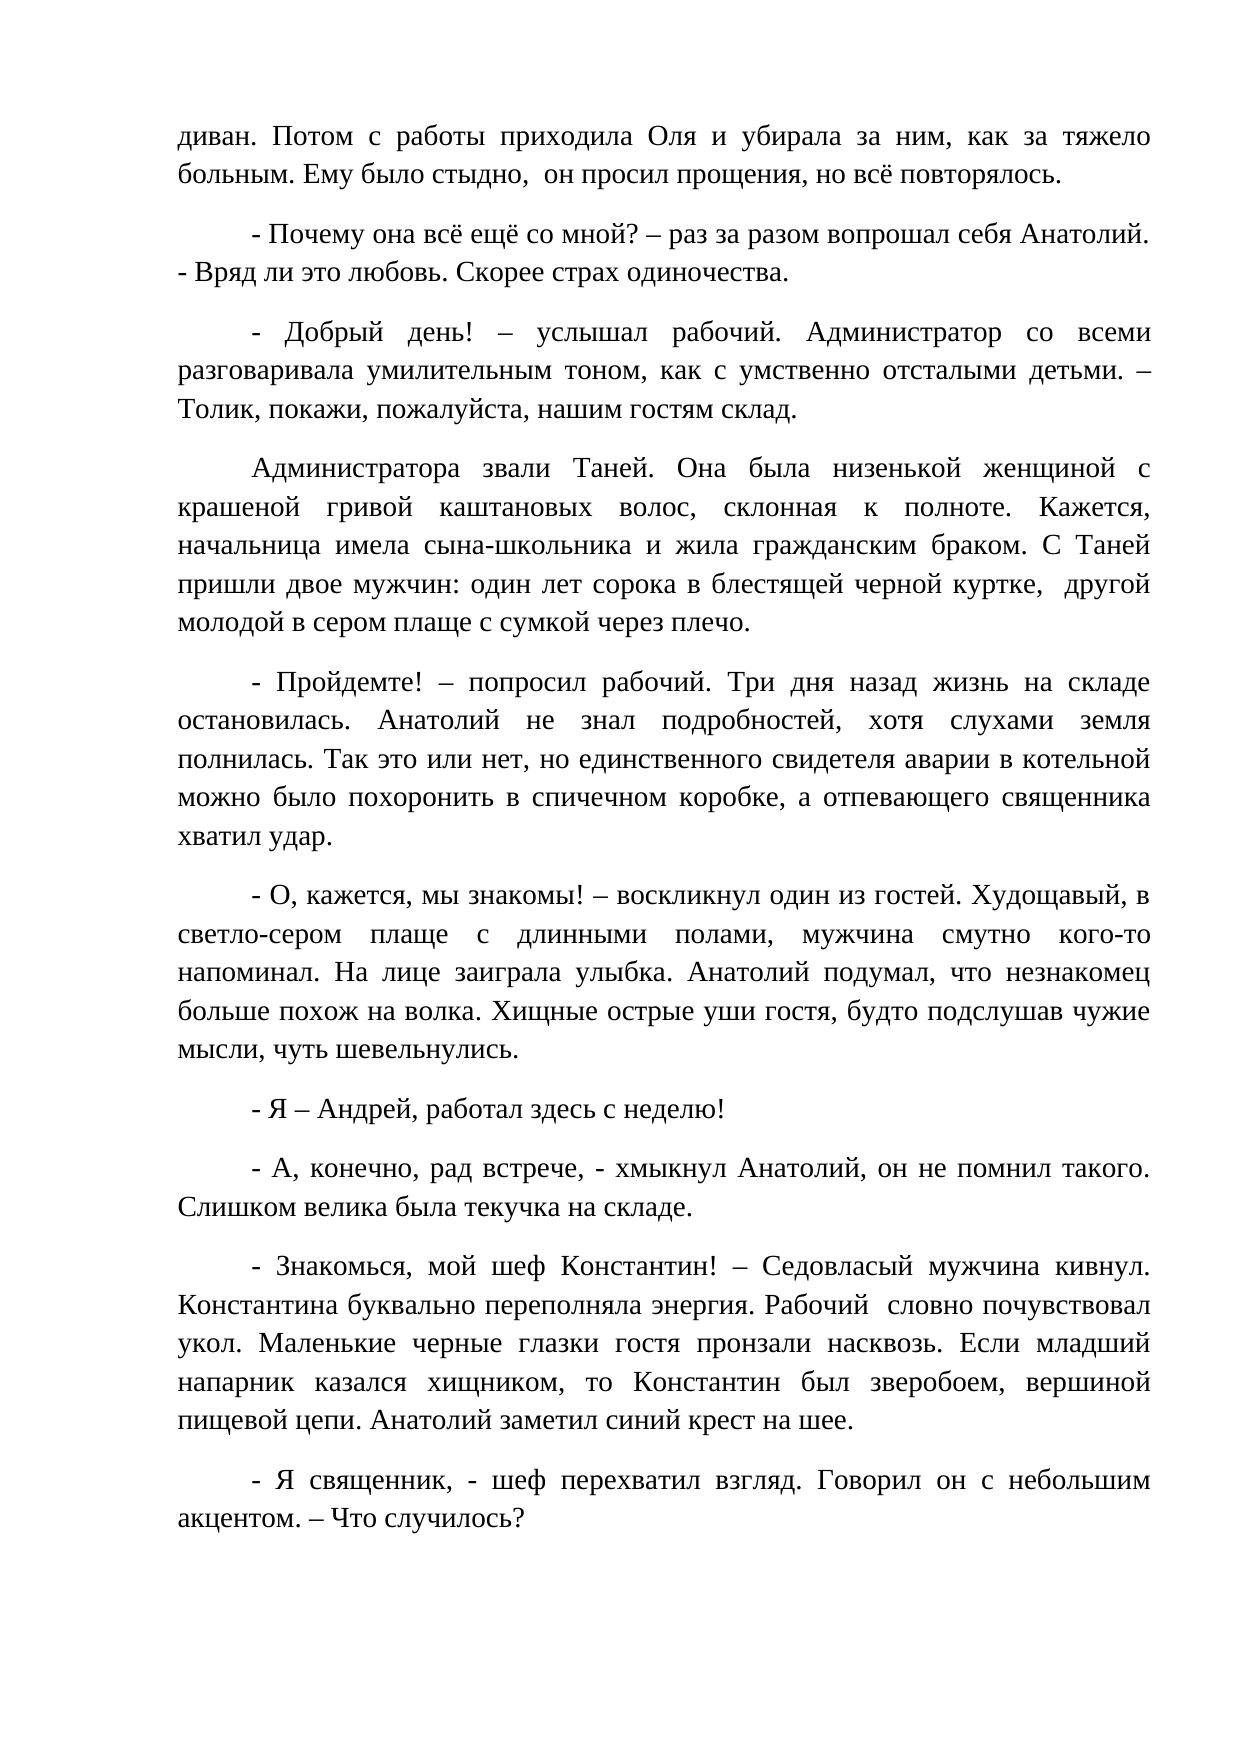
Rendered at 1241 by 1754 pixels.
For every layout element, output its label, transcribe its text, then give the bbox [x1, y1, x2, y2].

text - Я священник, - шеф перехватил взгляд. Говорил он с небольшим акцентом. – Что случилось? [177, 1462, 1152, 1534]
text - Я – Андрей, работал здесь с неделю! [177, 1091, 1152, 1124]
text - Пройдемте! – попросил рабочий. Три дня назад жизнь на складе остановилась. Анатолий не знал подробностей, хотя слухами земля полнилась. Так это или нет, но единственного свидетеля аварии в котельной можно было похоронить в спичечном коробке, а отпевающего священника хватил удар. [177, 664, 1152, 852]
text - Знакомься, мой шеф Константин! – Седовласый мужчина кивнул. Константина буквально переполняла энергия. Рабочий словно почувствовал укол. Маленькие черные глазки гостя пронзали насквозь. Если младший напарник казался хищником, то Константин был зверобоем, вершиной пищевой цепи. Анатолий заметил синий крест на шее. [177, 1248, 1152, 1436]
text - О, кажется, мы знакомы! – воскликнул один из гостей. Худощавый, в светло-сером плаще с длинными полами, мужчина смутно кого-то напоминал. На лице заиграла улыбка. Анатолий подумал, что незнакомец больше похож на волка. Хищные острые уши гостя, будто подслушав чужие мысли, чуть шевельнулись. [177, 877, 1152, 1065]
text - А, конечно, рад встрече, - хмыкнул Анатолий, он не помнил такого. Слишком велика была текучка на складе. [177, 1150, 1152, 1222]
text - Добрый день! – услышал рабочий. Администратор со всеми разговаривала умилительным тоном, как с умственно отсталыми детьми. – Толик, покажи, пожалуйста, нашим гостям склад. [177, 314, 1152, 424]
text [177, 118, 1152, 190]
text - Почему она всё ещё со мной? – раз за разом вопрошал себя Анатолий. - Вряд ли это любовь. Скорее страх одиночества. [177, 216, 1152, 288]
text Администратора звали Таней. Она была низенькой женщиной с крашеной гривой каштановых волос, склонная к полноте. Кажется, начальница имела сына-школьника и жила гражданским браком. С Таней пришли двое мужчин: один лет сорока в блестящей черной куртке, другой молодой в сером плаще с сумкой через плечо. [177, 450, 1152, 638]
